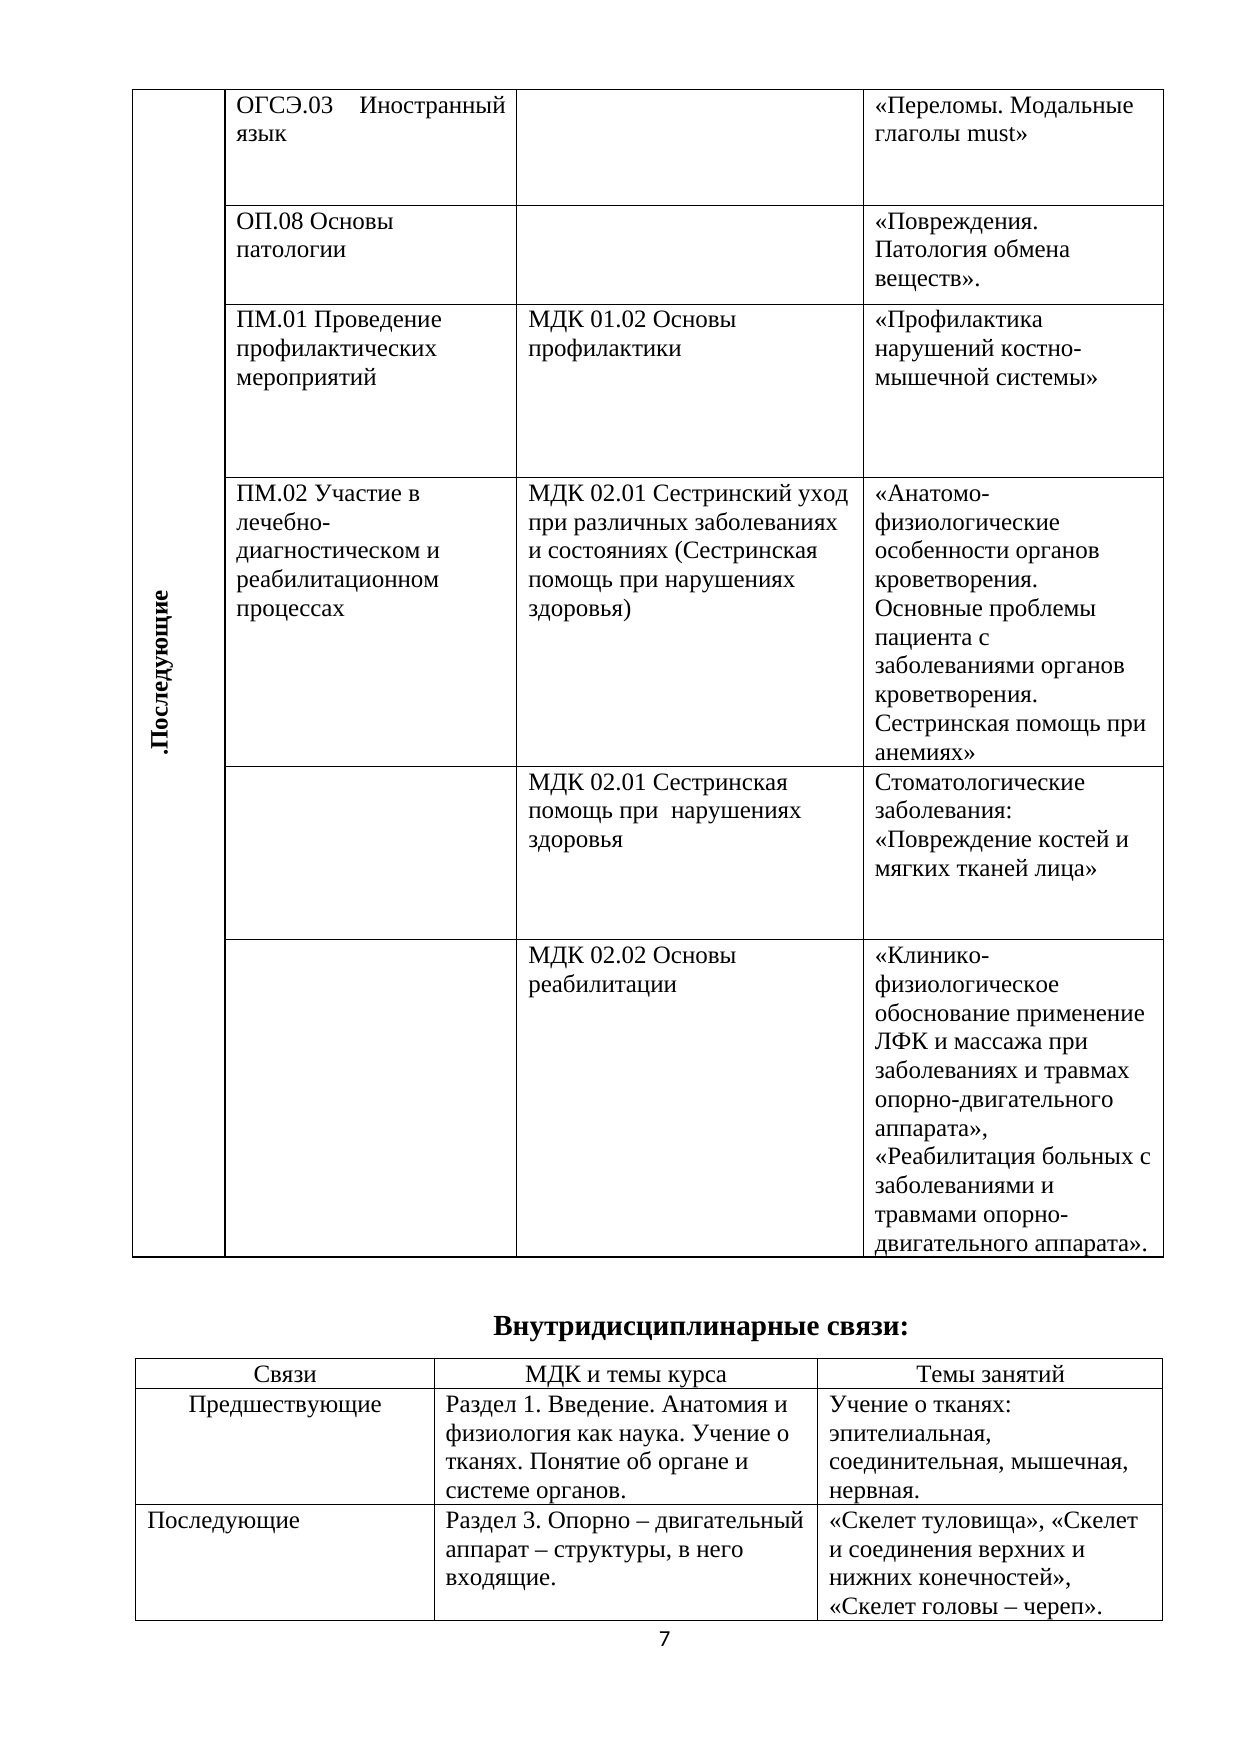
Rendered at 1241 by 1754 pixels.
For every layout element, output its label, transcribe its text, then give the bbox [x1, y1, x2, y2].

table_header Связи [136, 1359, 434, 1388]
table_cell «Переломы. Модальные глаголы must» [864, 90, 1163, 205]
table_cell [226, 940, 516, 1256]
table_cell ПМ.01 Проведение профилактических мероприятий [226, 305, 516, 477]
table_cell Раздел 3. Опорно – двигательный аппарат – структуры, в него входящие. [435, 1505, 817, 1620]
table_cell МДК 02.01 Сестринский уход при различных заболеваниях и состояниях (Сестринская помощь при нарушениях здоровья) [517, 478, 863, 766]
table_cell «Скелет туловища», «Скелет и соединения верхних и нижних конечностей», «Скелет головы – череп». [818, 1505, 1162, 1620]
table_cell Стоматологические заболевания: «Повреждение костей и мягких тканей лица» [864, 767, 1163, 939]
table_cell Предшествующие [136, 1389, 434, 1504]
table_cell МДК 01.02 Основы профилактики [517, 305, 863, 477]
table_cell «Анатомо-физиологические особенности органов кроветворения. Основные проблемы пациента с заболеваниями органов кроветворения. Сестринская помощь при анемиях» [864, 478, 1163, 766]
table_cell МДК 02.01 Сестринская помощь при нарушениях здоровья [517, 767, 863, 939]
table_cell МДК 02.02 Основы реабилитации [517, 940, 863, 1256]
table_cell «Профилактика нарушений костно-мышечной системы» [864, 305, 1163, 477]
text Внутридисциплинарные связи: [251, 1308, 1152, 1341]
table_cell ОП.08 Основы патологии [226, 206, 516, 303]
table_cell .Последующие [133, 90, 224, 1256]
table_cell ПМ.02 Участие в лечебно-диагностическом и реабилитационном процессах [226, 478, 516, 766]
table_cell «Повреждения. Патология обмена веществ». [864, 206, 1163, 303]
table_cell Учение о тканях: эпителиальная, соединительная, мышечная, нервная. [818, 1389, 1162, 1504]
table_header Темы занятий [818, 1359, 1162, 1388]
table_cell Последующие [136, 1505, 434, 1620]
table_cell «Клинико-физиологическое обоснование применение ЛФК и массажа при заболеваниях и травмах опорно-двигательного аппарата», «Реабилитация больных с заболеваниями и травмами опорно-двигательного аппарата». [864, 940, 1163, 1256]
table_cell Раздел 1. Введение. Анатомия и физиология как наука. Учение о тканях. Понятие об органе и системе органов. [435, 1389, 817, 1504]
table_header МДК и темы курса [435, 1359, 817, 1388]
table_cell [517, 90, 863, 205]
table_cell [226, 90, 516, 205]
table_cell [517, 206, 863, 303]
table_cell [226, 767, 516, 939]
